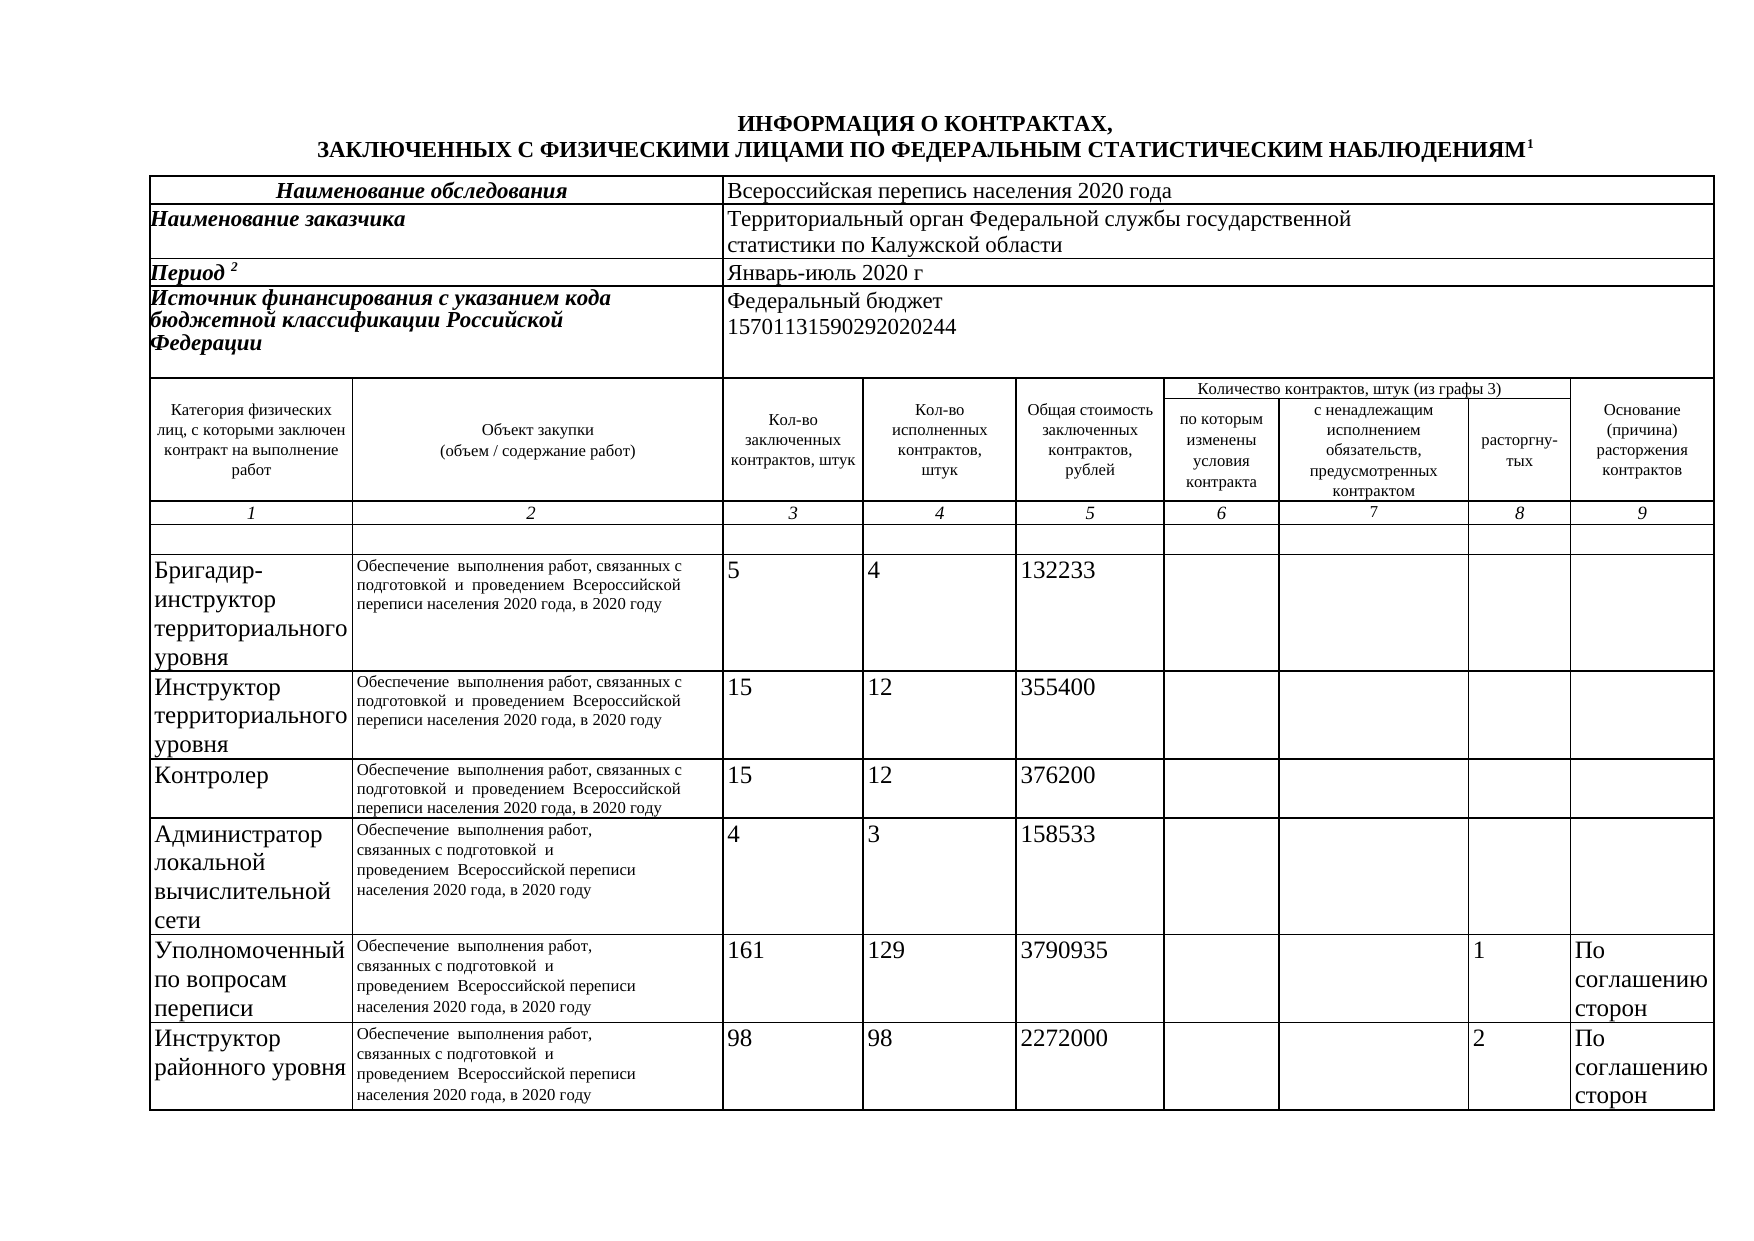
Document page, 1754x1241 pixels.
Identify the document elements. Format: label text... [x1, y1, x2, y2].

table_cell Обеспечение выполнения работ, связанных с подготовкой и проведением Всероссийской переписи населения 2020 года, в 2020 году [353, 819, 722, 934]
table_cell [1280, 672, 1468, 758]
table_cell [1165, 819, 1278, 934]
table_cell 4 [864, 502, 1015, 523]
table_cell [353, 525, 722, 554]
table_cell 355400 [1017, 672, 1163, 758]
table_cell по которым изменены условия контракта [1165, 399, 1278, 500]
table_cell [1165, 672, 1278, 758]
table_cell Категория физических лиц, с которыми заключен контракт на выполнение работ [151, 379, 352, 500]
table_cell 6 [1165, 502, 1278, 523]
table_cell 12 [864, 760, 1015, 817]
table_cell 5 [724, 555, 862, 670]
table_cell 3 [864, 819, 1015, 934]
table_cell [1165, 760, 1278, 817]
table_cell 158533 [1017, 819, 1163, 934]
table_cell [1571, 760, 1713, 817]
table_cell Инструктор районного уровня [151, 1023, 352, 1109]
table_cell Контролер [151, 760, 352, 817]
table_cell Наименование заказчика [151, 205, 722, 257]
table_cell 376200 [1017, 760, 1163, 817]
table_cell [1280, 935, 1468, 1022]
table_cell Обеспечение выполнения работ, связанных с подготовкой и проведением Всероссийской переписи населения 2020 года, в 2020 году [353, 555, 722, 670]
table_cell 98 [724, 1023, 862, 1109]
table_cell Кол-во заключенных контрактов, штук [724, 379, 862, 500]
table_cell [1469, 672, 1570, 758]
table_cell 15 [724, 760, 862, 817]
table_cell 1 [1469, 935, 1570, 1022]
table_cell Уполномоченный по вопросам переписи [151, 935, 352, 1022]
table_cell 2 [1469, 1023, 1570, 1109]
table_cell 8 [1469, 502, 1570, 523]
table_cell [1571, 672, 1713, 758]
table_cell [1280, 819, 1468, 934]
table_cell 3790935 [1017, 935, 1163, 1022]
table_cell [1165, 935, 1278, 1022]
table_cell Период 2 [151, 259, 722, 285]
table_cell Территориальный орган Федеральной службы государственной статистики по Калужской области [724, 205, 1468, 257]
table_cell 9 [1571, 502, 1713, 523]
table_cell [1280, 760, 1468, 817]
table_cell 5 [1017, 502, 1163, 523]
table_cell Общая стоимость заключенных контрактов, рублей [1017, 379, 1163, 500]
table_cell [1017, 525, 1163, 554]
table_cell Объект закупки (объем / содержание работ) [353, 379, 722, 500]
table_cell [1280, 1023, 1468, 1109]
table_header Всероссийская перепись населения 2020 года [724, 177, 1713, 203]
table_cell Федеральный бюджет 15701131590292020244 [724, 287, 1713, 377]
table_cell Бригадир-инструктор территориального уровня [151, 555, 352, 670]
table_cell [1571, 555, 1713, 670]
table_cell Количество контрактов, штук (из графы 3) [1165, 379, 1570, 398]
table_header Наименование обследования [151, 177, 722, 203]
table_cell [1165, 555, 1278, 670]
table_cell [1280, 555, 1468, 670]
table_cell [1469, 760, 1570, 817]
table_cell 12 [864, 672, 1015, 758]
table_cell По соглашению сторон [1571, 935, 1713, 1022]
table_cell 4 [864, 555, 1015, 670]
table_cell с ненадлежащим исполнением обязательств, предусмотренных контрактом [1280, 399, 1468, 500]
table_cell [1280, 525, 1468, 554]
table_cell 3 [724, 502, 862, 523]
table_cell 15 [724, 672, 862, 758]
table_cell [1165, 1023, 1278, 1109]
table_cell 2 [353, 502, 722, 523]
table_cell [1165, 525, 1278, 554]
table_cell [1469, 205, 1713, 257]
table_cell 2272000 [1017, 1023, 1163, 1109]
text ИНФОРМАЦИЯ О КОНТРАКТАХ, ЗАКЛЮЧЕННЫХ С ФИЗИЧЕСКИМИ ЛИЦАМИ ПО ФЕДЕРАЛЬНЫМ СТАТИСТИЧЕСКИМ НАБЛЮДЕНИЯМ1 [150, 111, 1700, 163]
table_cell Инструктор территориального уровня [151, 672, 352, 758]
table_cell [1469, 819, 1570, 934]
table_cell Источник финансирования с указанием кода бюджетной классификации Российской Федерации [151, 287, 722, 377]
table_cell Обеспечение выполнения работ, связанных с подготовкой и проведением Всероссийской переписи населения 2020 года, в 2020 году [353, 1023, 722, 1109]
table_cell Основание (причина) расторжения контрактов [1571, 379, 1713, 500]
table_cell 161 [724, 935, 862, 1022]
table_cell 1 [151, 502, 352, 523]
table_cell 129 [864, 935, 1015, 1022]
table_cell [864, 525, 1015, 554]
table_cell 7 [1280, 502, 1468, 523]
table_cell Администратор локальной вычислительной сети [151, 819, 352, 934]
table_cell Обеспечение выполнения работ, связанных с подготовкой и проведением Всероссийской переписи населения 2020 года, в 2020 году [353, 760, 722, 817]
table_cell Кол-во исполненных контрактов, штук [864, 379, 1015, 500]
table_cell [151, 525, 352, 554]
table_cell [1469, 555, 1570, 670]
table_cell Январь-июль 2020 г [724, 259, 1713, 285]
table_cell Обеспечение выполнения работ, связанных с подготовкой и проведением Всероссийской переписи населения 2020 года, в 2020 году [353, 672, 722, 758]
table_cell расторгну- тых [1469, 399, 1570, 500]
table_cell По соглашению сторон [1571, 1023, 1713, 1109]
table_cell [1571, 819, 1713, 934]
table_cell [724, 525, 862, 554]
table_cell [1571, 525, 1713, 554]
table_cell 98 [864, 1023, 1015, 1109]
table_cell Обеспечение выполнения работ, связанных с подготовкой и проведением Всероссийской переписи населения 2020 года, в 2020 году [353, 935, 722, 1022]
table_cell 132233 [1017, 555, 1163, 670]
table_cell 4 [724, 819, 862, 934]
table_cell [1469, 525, 1570, 554]
